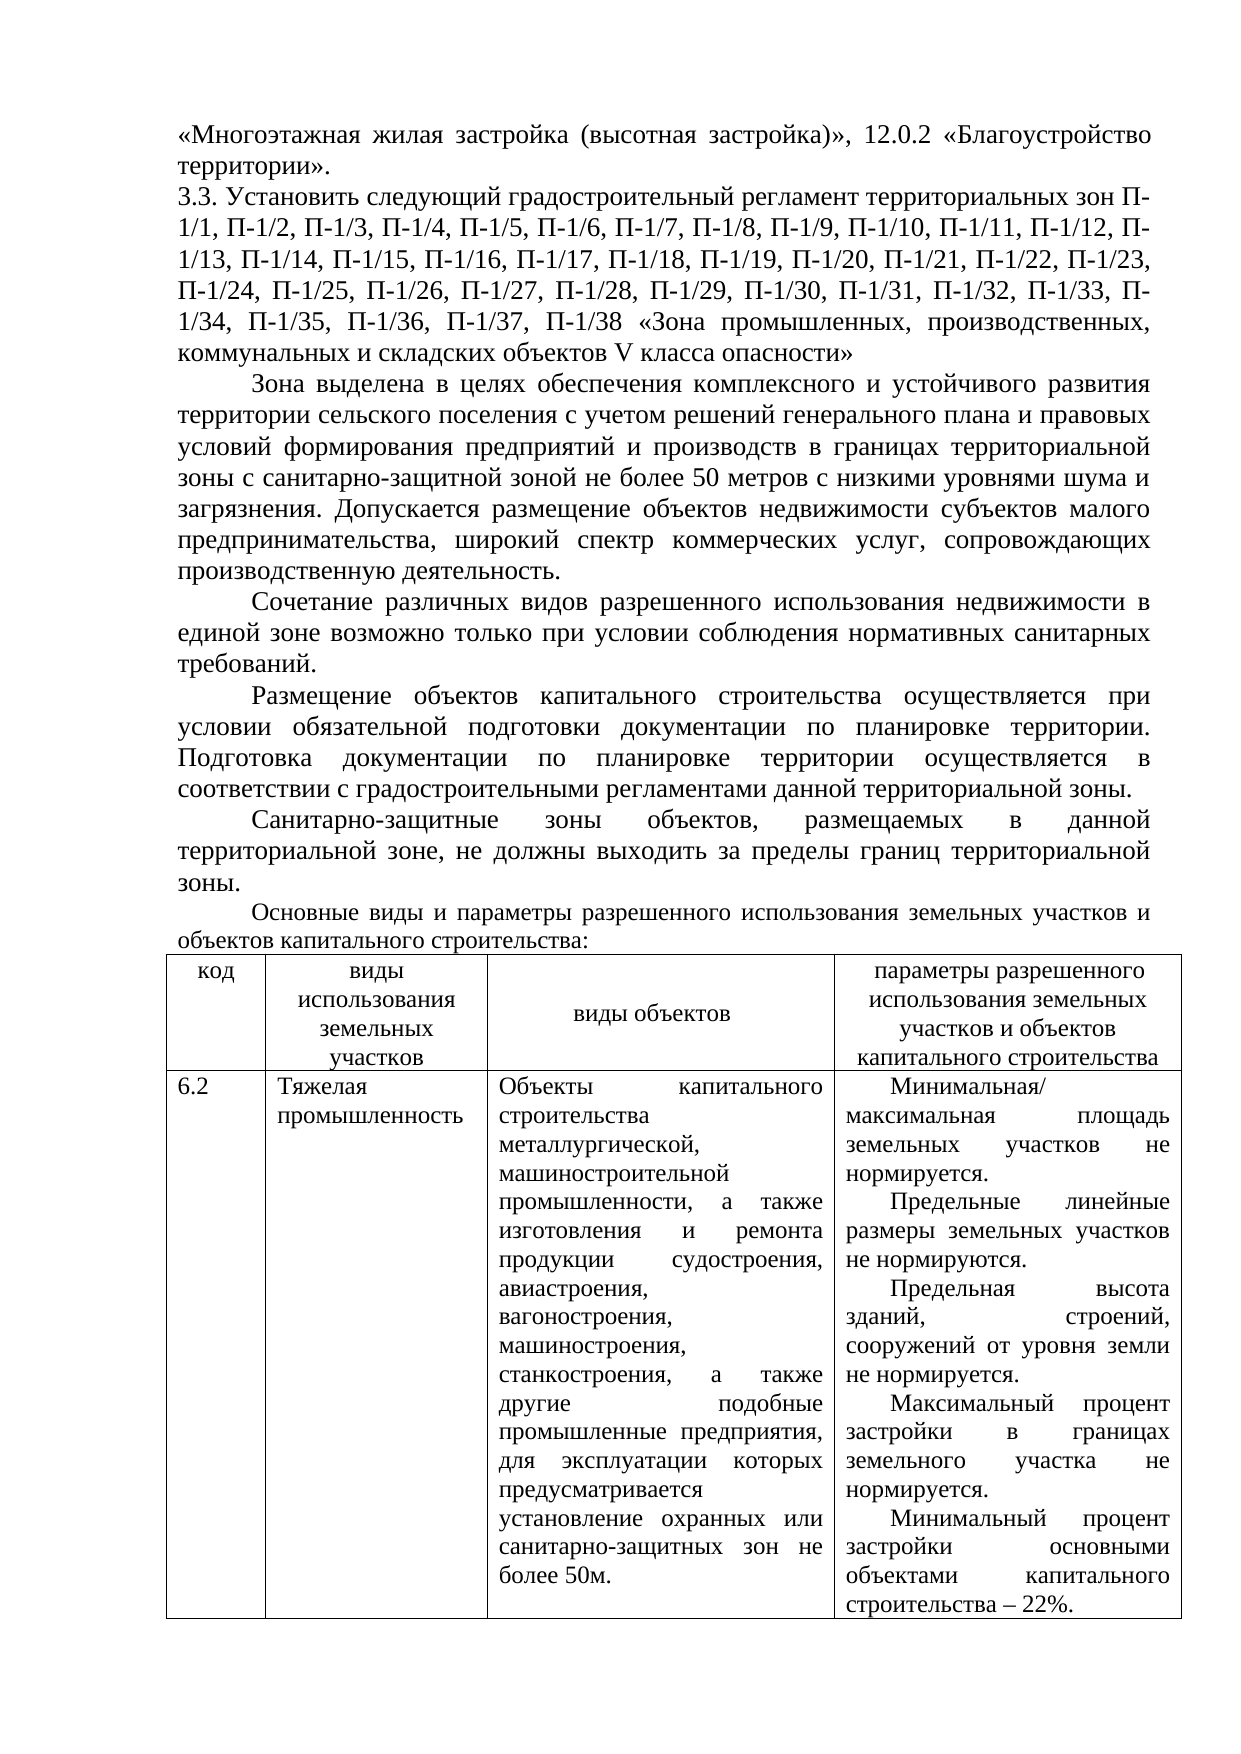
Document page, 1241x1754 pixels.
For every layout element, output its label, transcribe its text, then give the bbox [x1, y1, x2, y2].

table_cell 6.2 [167, 1071, 265, 1618]
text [177, 118, 1152, 180]
table_header код [167, 955, 265, 1070]
table_header виды объектов [488, 955, 834, 1070]
text Сочетание различных видов разрешенного использования недвижимости в единой зоне возможно только при условии соблюдения нормативных санитарных требований. [177, 585, 1152, 679]
table_header виды использования земельных участков [266, 955, 487, 1070]
text Размещение объектов капитального строительства осуществляется при условии обязательной подготовки документации по планировке территории. Подготовка документации по планировке территории осуществляется в соответствии с градостроительными регламентами данной территориальной зоны. [177, 679, 1152, 803]
table_header параметры разрешенного использования земельных участков и объектов капитального строительства [835, 955, 1181, 1070]
text Основные виды и параметры разрешенного использования земельных участков и объектов капитального строительства: [177, 897, 1152, 954]
text 3.3. Установить следующий градостроительный регламент территориальных зон П-1/1, П-1/2, П-1/3, П-1/4, П-1/5, П-1/6, П-1/7, П-1/8, П-1/9, П-1/10, П-1/11, П-1/12, П-1/13, П-1/14, П-1/15, П-1/16, П-1/17, П-1/18, П-1/19, П-1/20, П-1/21, П-1/22, П-1/23, П-1/24, П-1/25, П-1/26, П-1/27, П-1/28, П-1/29, П-1/30, П-1/31, П-1/32, П-1/33, П-1/34, П-1/35, П-1/36, П-1/37, П-1/38 «Зона промышленных, производственных, коммунальных и складских объектов V класса опасности» [177, 180, 1152, 367]
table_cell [488, 1071, 834, 1618]
text Санитарно-защитные зоны объектов, размещаемых в данной территориальной зоне, не должны выходить за пределы границ территориальной зоны. [177, 803, 1152, 897]
text Зона выделена в целях обеспечения комплексного и устойчивого развития территории сельского поселения с учетом решений генерального плана и правовых условий формирования предприятий и производств в границах территориальной зоны с санитарно-защитной зоной не более 50 метров с низкими уровнями шума и загрязнения. Допускается размещение объектов недвижимости субъектов малого предпринимательства, широкий спектр коммерческих услуг, сопровождающих производственную деятельность. [177, 367, 1152, 585]
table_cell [835, 1071, 1181, 1618]
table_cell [266, 1071, 487, 1618]
